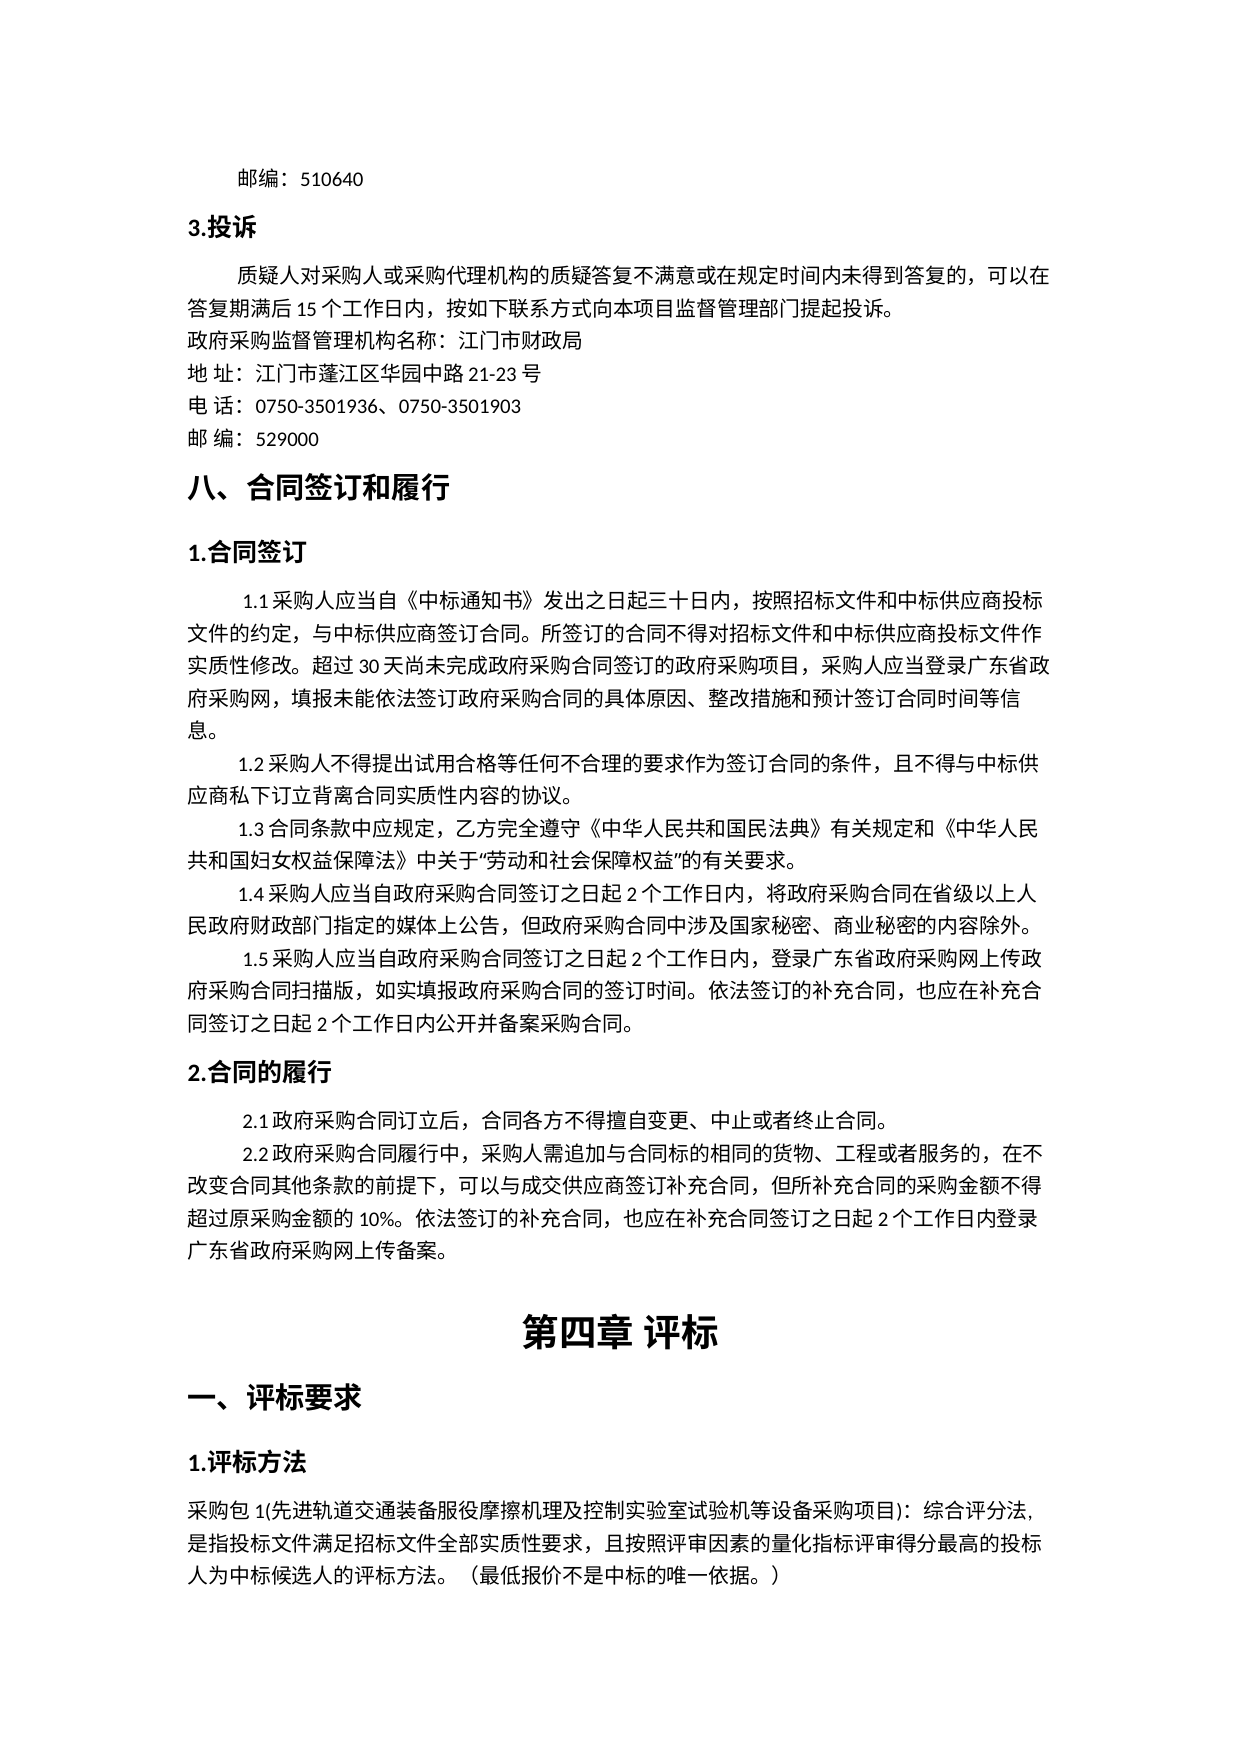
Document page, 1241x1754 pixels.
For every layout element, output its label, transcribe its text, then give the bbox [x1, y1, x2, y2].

text 地 址：江门市蓬江区华园中路21-23号 [187, 357, 1053, 389]
text 质疑人对采购人或采购代理机构的质疑答复不满意或在规定时间内未得到答复的，可以在答复期满后15个工作日内，按如下联系方式向本项目监督管理部门提起投诉。 [187, 259, 1053, 324]
text 电 话：0750-3501936、0750-3501903 [187, 389, 1053, 422]
text 1.评标方法 [187, 1429, 1053, 1494]
text 2.1政府采购合同订立后，合同各方不得擅自变更、中止或者终止合同。 [187, 1104, 1053, 1137]
text 2.合同的履行 [187, 1039, 1053, 1104]
text 邮编：510640 [187, 162, 1053, 194]
text 政府采购监督管理机构名称：江门市财政局 [187, 324, 1053, 357]
text 2.2政府采购合同履行中，采购人需追加与合同标的相同的货物、工程或者服务的，在不改变合同其他条款的前提下，可以与成交供应商签订补充合同，但所补充合同的采购金额不得超过原采购金额的10%。依法签订的补充合同，也应在补充合同签订之日起2个工作日内登录广东省政府采购网上传备案。 [187, 1137, 1053, 1267]
text 3.投诉 [187, 194, 1053, 259]
text 1.5采购人应当自政府采购合同签订之日起2个工作日内，登录广东省政府采购网上传政府采购合同扫描版，如实填报政府采购合同的签订时间。依法签订的补充合同，也应在补充合同签订之日起2个工作日内公开并备案采购合同。 [187, 942, 1053, 1039]
text 采购包1(先进轨道交通装备服役摩擦机理及控制实验室试验机等设备采购项目)：综合评分法,是指投标文件满足招标文件全部实质性要求，且按照评审因素的量化指标评审得分最高的投标人为中标候选人的评标方法。（最低报价不是中标的唯一依据。） [187, 1494, 1053, 1592]
text 八、合同签订和履行 [187, 454, 1053, 519]
text 一、评标要求 [187, 1364, 1053, 1429]
text 1.1采购人应当自《中标通知书》发出之日起三十日内，按照招标文件和中标供应商投标文件的约定，与中标供应商签订合同。所签订的合同不得对招标文件和中标供应商投标文件作实质性修改。超过30天尚未完成政府采购合同签订的政府采购项目，采购人应当登录广东省政府采购网，填报未能依法签订政府采购合同的具体原因、整改措施和预计签订合同时间等信息。 [187, 584, 1053, 747]
text 第四章 评标 [187, 1299, 1053, 1364]
text 1.2采购人不得提出试用合格等任何不合理的要求作为签订合同的条件，且不得与中标供应商私下订立背离合同实质性内容的协议。 [187, 747, 1053, 812]
text 邮 编：529000 [187, 422, 1053, 454]
text 1.3合同条款中应规定，乙方完全遵守《中华人民共和国民法典》有关规定和《中华人民共和国妇女权益保障法》中关于“劳动和社会保障权益”的有关要求。 [187, 812, 1053, 877]
text 1.合同签订 [187, 519, 1053, 584]
text 1.4采购人应当自政府采购合同签订之日起2个工作日内，将政府采购合同在省级以上人民政府财政部门指定的媒体上公告，但政府采购合同中涉及国家秘密、商业秘密的内容除外。 [187, 877, 1053, 942]
